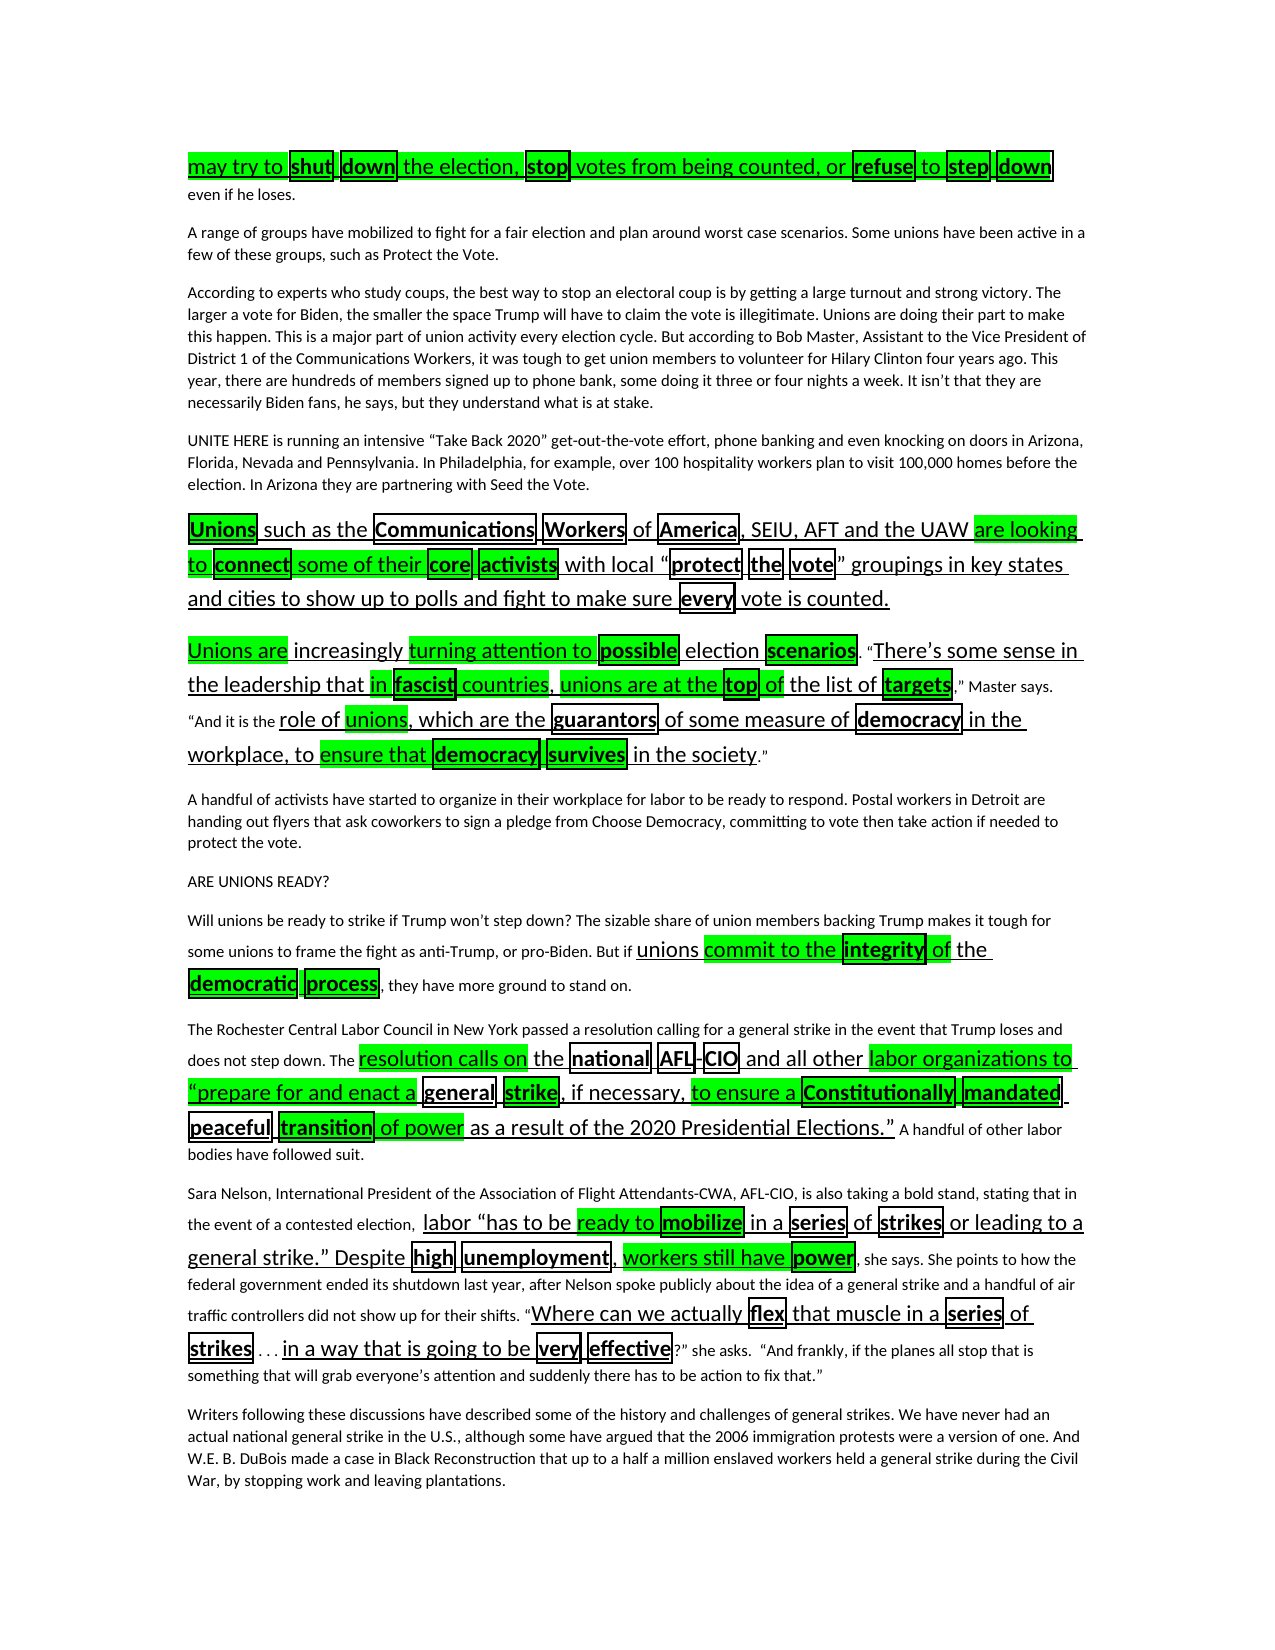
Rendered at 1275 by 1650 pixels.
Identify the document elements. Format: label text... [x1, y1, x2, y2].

text Unions are increasingly turning attention to possible election scenarios. “There’s some sense in the leadership that in fascist countries, unions are at the top of the list of targets,” Master says. “And it is the role of unions, which are the guarantors of some measure of democracy in the workplace, to ensure that democracy survives in the society.” [187, 634, 1087, 770]
text UNITE HERE is running an intensive “Take Back 2020” get-out-the-vote effort, phone banking and even knocking on doors in Arizona, Florida, Nevada and Pennsylvania. In Philadelphia, for example, over 100 hospitality workers plan to visit 100,000 homes before the election. In Arizona they are partnering with Seed the Vote. [187, 431, 1087, 495]
text Will unions be ready to strike if Trump won’t step down? The sizable share of union members backing Trump makes it tough for some unions to frame the fight as anti-Trump, or pro-Biden. But if unions commit to the integrity of the democratic process, they have more ground to stand on. [187, 910, 1087, 999]
text Writers following these discussions have described some of the history and challenges of general strikes. We have never had an actual national general strike in the U.S., although some have argued that the 2006 immigration protests were a version of one. And W.E. B. DuBois made a case in Black Reconstruction that up to a half a million enslaved workers held a general strike during the Civil War, by stopping work and leaving plantations. [187, 1404, 1087, 1490]
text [187, 150, 1087, 204]
text ARE UNIONS READY? [187, 871, 1087, 892]
text According to experts who study coups, the best way to stop an electoral coup is by getting a large turnout and strong victory. The larger a vote for Biden, the smaller the space Trump will have to claim the vote is illegitimate. Unions are doing their part to make this happen. This is a major part of union activity every election cycle. But according to Bob Master, Assistant to the Vice President of District 1 of the Communications Workers, it was tough to get union members to volunteer for Hilary Clinton four years ago. This year, there are hundreds of members signed up to phone bank, some doing it three or four nights a week. It isn’t that they are necessarily Biden fans, he says, but they understand what is at stake. [187, 283, 1087, 412]
text A handful of activists have started to organize in their workplace for labor to be ready to respond. Postal workers in Detroit are handing out flyers that ask coworkers to sign a pledge from Choose Democracy, committing to vote then take action if needed to protect the vote. [187, 789, 1087, 853]
text Sara Nelson, International President of the Association of Flight Attendants-CWA, AFL-CIO, is also taking a bold stand, stating that in the event of a contested election, labor “has to be ready to mobilize in a series of strikes or leading to a general strike.” Despite high unemployment, workers still have power, she says. She points to how the federal government ended its shutdown last year, after Nelson spoke publicly about the idea of a general strike and a handful of air traffic controllers did not show up for their shifts. “Where can we actually flex that muscle in a series of strikes . . . in a way that is going to be very effective?” she asks. “And frankly, if the planes all stop that is something that will grab everyone’s attention and suddenly there has to be action to fix that.” [187, 1183, 1087, 1386]
text A range of groups have mobilized to fight for a fair election and plan around worst case scenarios. Some unions have been active in a few of these groups, such as Protect the Vote. [187, 222, 1087, 264]
text The Rochester Central Labor Council in New York passed a resolution calling for a general strike in the event that Trump loses and does not step down. The resolution calls on the national AFL-CIO and all other labor organizations to “prepare for and enact a general strike, if necessary, to ensure a Constitutionally mandated peaceful transition of power as a result of the 2020 Presidential Elections.” A handful of other labor bodies have followed suit. [187, 1019, 1087, 1165]
text Unions such as the Communications Workers of America, SEIU, AFT and the UAW are looking to connect some of their core activists with local “protect the vote” groupings in key states and cities to show up to polls and fight to make sure every vote is counted. [187, 513, 1087, 614]
